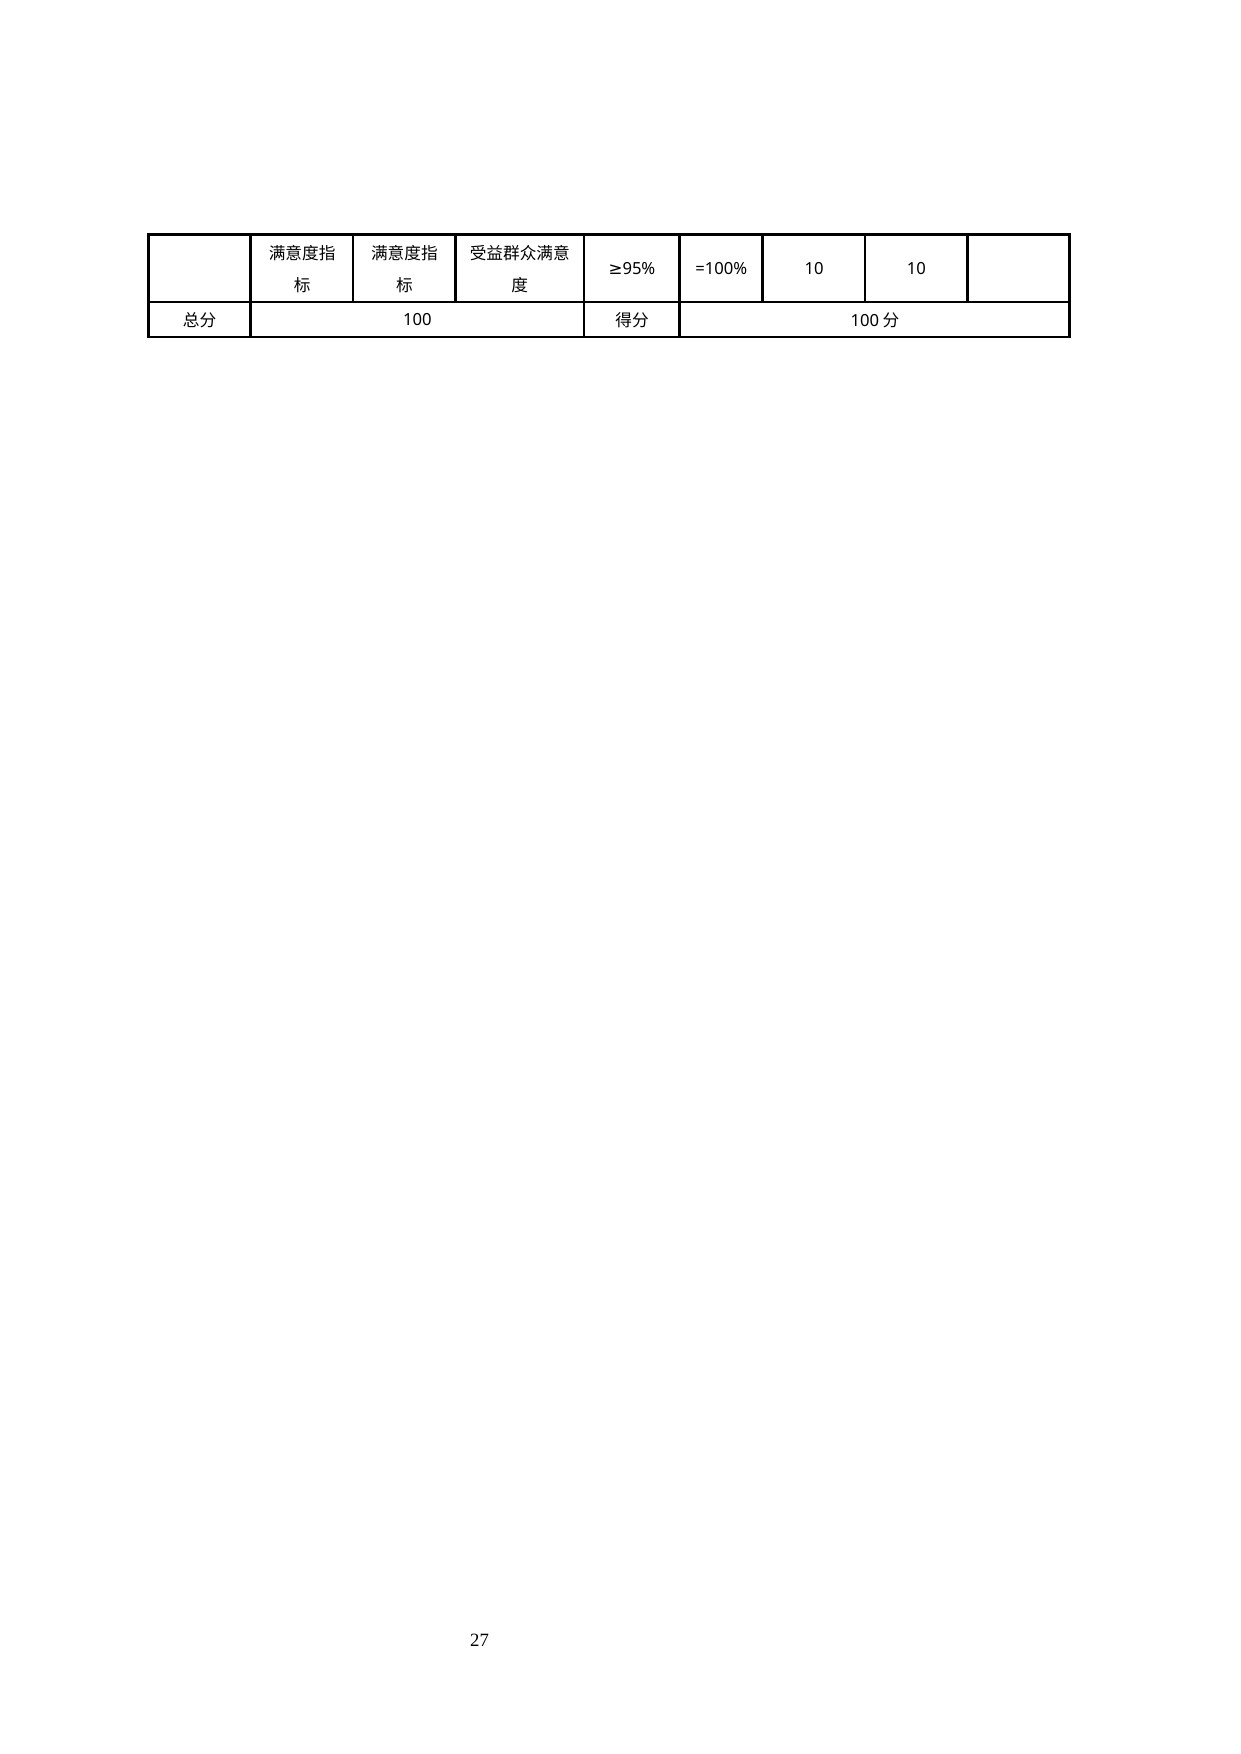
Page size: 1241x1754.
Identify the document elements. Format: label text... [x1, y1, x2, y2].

table_cell 得分 [585, 303, 678, 336]
table_cell 10 [866, 236, 966, 301]
table_cell 满意度指标 [354, 236, 454, 301]
table_cell 受益群众满意度 [457, 236, 583, 301]
table_cell 100分 [681, 303, 1068, 336]
table_cell 满意度指标 [252, 236, 352, 301]
table_cell 总分 [150, 303, 249, 336]
table_cell 10 [764, 236, 864, 301]
table_cell 100 [252, 303, 583, 336]
table_cell [969, 236, 1068, 301]
table_cell ≥95% [585, 236, 678, 301]
table_cell =100% [681, 236, 761, 301]
